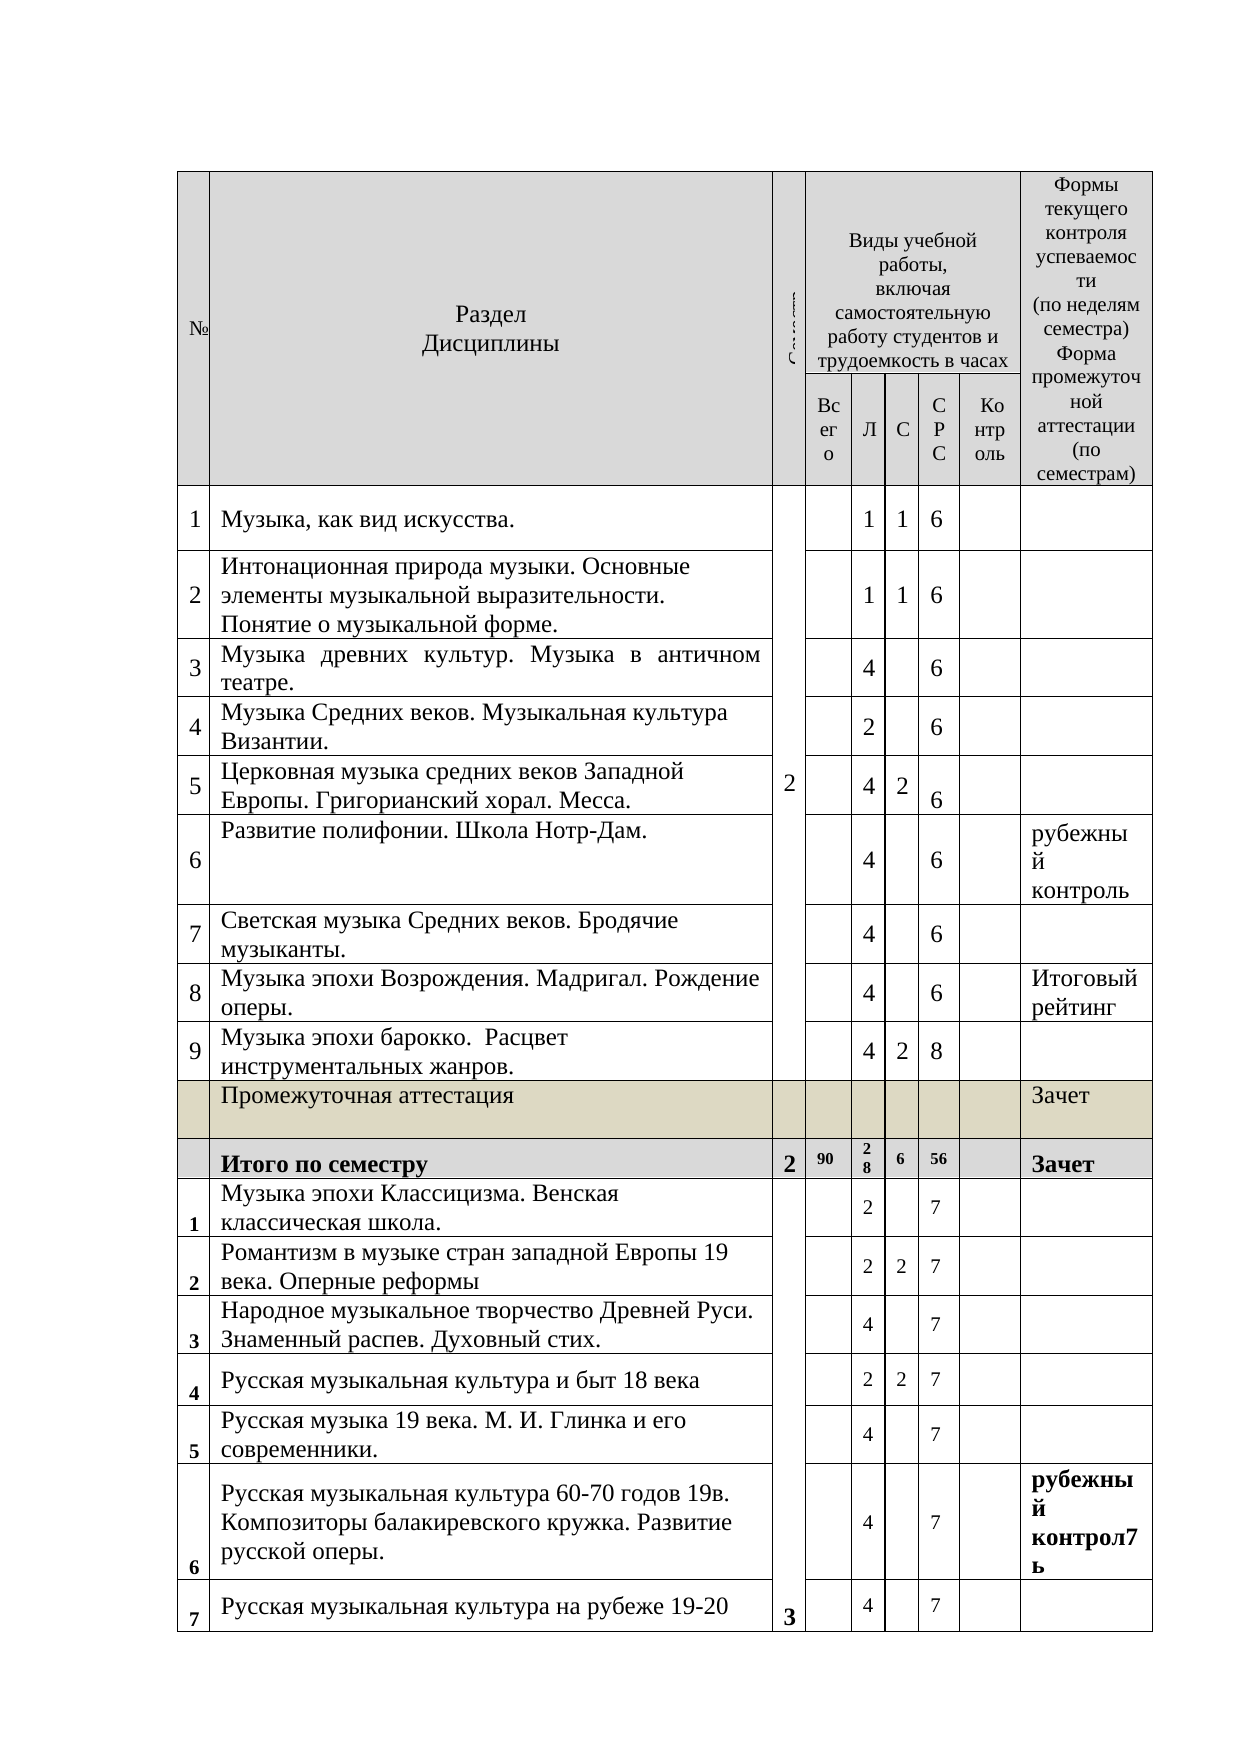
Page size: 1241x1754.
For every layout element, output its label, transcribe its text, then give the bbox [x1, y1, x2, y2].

table_cell 3 [178, 639, 209, 696]
table_cell 2 [178, 551, 209, 638]
table_cell [806, 1464, 851, 1579]
table_cell [1021, 1354, 1152, 1404]
table_cell Русская музыкальная культура 60-70 годов 19в. Композиторы балакиревского кружка. Развитие русской оперы. [210, 1464, 772, 1579]
table_cell [886, 1580, 918, 1631]
table_cell Музыка Средних веков. Музыкальная культура Византии. [210, 697, 772, 755]
table_cell [960, 1354, 1020, 1404]
table_cell [886, 1464, 918, 1579]
table_cell 5 [178, 1406, 209, 1463]
table_cell [960, 905, 1020, 962]
table_cell [178, 1081, 209, 1138]
table_cell [806, 815, 851, 904]
table_cell [960, 551, 1020, 638]
table_cell [806, 1406, 851, 1463]
table_cell 6 [919, 815, 959, 904]
table_cell [806, 1237, 851, 1294]
table_cell 6 [919, 551, 959, 638]
table_cell 4 [852, 964, 884, 1021]
table_cell 3 [178, 1296, 209, 1353]
table_cell 7 [919, 1354, 959, 1404]
table_cell 2 [852, 697, 884, 755]
table_cell [1021, 639, 1152, 696]
table_cell [1021, 756, 1152, 814]
table_cell 5 [178, 756, 209, 814]
table_cell [1021, 551, 1152, 638]
table_cell [960, 486, 1020, 550]
table_cell 6 [178, 1464, 209, 1579]
table_cell 9 [178, 1022, 209, 1079]
table_cell [806, 1354, 851, 1404]
table_cell 1 [852, 551, 884, 638]
table_cell [1021, 1406, 1152, 1463]
table_cell Музыка, как вид искусства. [210, 486, 772, 550]
table_cell Музыка эпохи барокко. Расцвет инструментальных жанров. [210, 1022, 772, 1079]
table_cell 4 [852, 1296, 884, 1353]
table_cell 2 [886, 1237, 918, 1294]
table_cell [178, 1139, 209, 1177]
table_cell [806, 964, 851, 1021]
table_cell 4 [178, 697, 209, 755]
table_cell 4 [852, 639, 884, 696]
table_cell [886, 1406, 918, 1463]
table_cell Русская музыка 19 века. М. И. Глинка и его современники. [210, 1406, 772, 1463]
table_cell 6 [178, 815, 209, 904]
table_cell [806, 1179, 851, 1236]
table_cell 1 [852, 486, 884, 550]
table_cell [960, 815, 1020, 904]
table_cell 7 [919, 1464, 959, 1579]
table_cell [960, 1406, 1020, 1463]
table_cell [1021, 1237, 1152, 1294]
table_cell [886, 905, 918, 962]
table_cell 2 [886, 756, 918, 814]
table_cell 7 [919, 1237, 959, 1294]
table_cell 6 [919, 905, 959, 962]
table_cell [806, 1580, 851, 1631]
table_cell 7 [178, 1580, 209, 1631]
table_cell [960, 639, 1020, 696]
table_cell [1021, 1296, 1152, 1353]
table_cell [886, 964, 918, 1021]
table_cell [960, 1179, 1020, 1236]
table_cell [852, 1081, 884, 1138]
table_cell Русская музыкальная культура и быт 18 века [210, 1354, 772, 1404]
table_cell Церковная музыка средних веков Западной Европы. Григорианский хорал. Месса. [210, 756, 772, 814]
table_cell 8 [919, 1022, 959, 1079]
table_cell [886, 697, 918, 755]
table_cell [1021, 1580, 1152, 1631]
table_cell [960, 697, 1020, 755]
table_cell [960, 964, 1020, 1021]
table_cell 6 [919, 697, 959, 755]
table_cell 28 [852, 1139, 884, 1177]
table_cell С [886, 374, 918, 485]
table_cell 6 [886, 1139, 918, 1177]
table_cell 6 [919, 486, 959, 550]
table_cell 7 [178, 905, 209, 962]
table_cell [806, 756, 851, 814]
table_cell Развитие полифонии. Школа Нотр-Дам. [210, 815, 772, 904]
table_cell [1021, 1179, 1152, 1236]
table_cell [886, 1081, 918, 1138]
table_cell 2 [852, 1179, 884, 1236]
table_cell Промежуточная аттестация [210, 1081, 772, 1138]
table_cell 4 [852, 1022, 884, 1079]
table_cell 7 [919, 1580, 959, 1631]
table_cell 6 [919, 639, 959, 696]
table_header Формы текущего контроля успеваемости (по неделям семестра) Форма промежуточной аттестации (по семестрам) [1021, 172, 1152, 485]
table_cell [1021, 697, 1152, 755]
table_cell [960, 1464, 1020, 1579]
table_cell Народное музыкальное творчество Древней Руси. Знаменный распев. Духовный стих. [210, 1296, 772, 1353]
table_cell [886, 815, 918, 904]
table_cell [960, 1081, 1020, 1138]
table_cell 1 [886, 551, 918, 638]
table_cell [806, 1022, 851, 1079]
table_cell [773, 1081, 805, 1138]
table_cell Музыка эпохи Классицизма. Венская классическая школа. [210, 1179, 772, 1236]
table_cell Контроль [960, 374, 1020, 485]
table_cell Музыка древних культур. Музыка в античном театре. [210, 639, 772, 696]
table_cell Всего [806, 374, 851, 485]
table_header Виды учебной работы, включая самостоятельную работу студентов и трудоемкость в часах [806, 172, 1020, 372]
table_cell 1 [178, 1179, 209, 1236]
table_cell [806, 905, 851, 962]
table_cell 4 [852, 1580, 884, 1631]
table_header Семестр [773, 172, 805, 485]
table_cell 4 [852, 815, 884, 904]
table_cell [960, 1022, 1020, 1079]
table_cell 90 [806, 1139, 851, 1177]
table_cell СРС [919, 374, 959, 485]
table_cell [1021, 905, 1152, 962]
table_cell 3 [773, 1179, 805, 1631]
table_cell [1021, 1022, 1152, 1079]
table_cell 6 [919, 785, 959, 814]
table_cell 8 [178, 964, 209, 1021]
table_cell рубежный контрол7ь [1021, 1464, 1152, 1579]
table_cell Л [852, 374, 884, 485]
table_cell 1 [178, 486, 209, 550]
table_cell Музыка эпохи Возрождения. Мадригал. Рождение оперы. [210, 964, 772, 1021]
table_cell [806, 639, 851, 696]
table_cell 4 [178, 1354, 209, 1404]
table_cell Светская музыка Средних веков. Бродячие музыканты. [210, 905, 772, 962]
table_cell 56 [919, 1139, 959, 1177]
table_cell [919, 756, 959, 784]
table_cell 7 [919, 1296, 959, 1353]
table_cell [960, 1580, 1020, 1631]
table_cell Романтизм в музыке стран западной Европы 19 века. Оперные реформы [210, 1237, 772, 1294]
table_cell 4 [852, 905, 884, 962]
table_header Раздел Дисциплины [210, 172, 772, 485]
table_cell 2 [773, 1139, 805, 1177]
table_cell 2 [178, 1237, 209, 1294]
table_cell Интонационная природа музыки. Основные элементы музыкальной выразительности. Понятие о музыкальной форме. [210, 551, 772, 638]
table_cell [960, 1237, 1020, 1294]
table_cell [1021, 486, 1152, 550]
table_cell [210, 1580, 772, 1631]
table_cell 7 [919, 1406, 959, 1463]
table_cell [886, 639, 918, 696]
table_cell 7 [919, 1179, 959, 1236]
table_cell 2 [852, 1237, 884, 1294]
table_cell 2 [886, 1022, 918, 1079]
table_cell 4 [852, 1406, 884, 1463]
table_cell [806, 697, 851, 755]
table_cell [960, 1139, 1020, 1177]
table_cell [919, 1081, 959, 1138]
table_cell [960, 785, 1020, 814]
table_cell 6 [919, 964, 959, 1021]
table_cell 2 [773, 486, 805, 1079]
table_cell 2 [886, 1354, 918, 1404]
table_cell Итого по семестру [210, 1139, 772, 1177]
table_cell 1 [886, 486, 918, 550]
table_header № [178, 172, 209, 485]
table_cell [806, 1296, 851, 1353]
table_cell [886, 1179, 918, 1236]
table_cell рубежный контроль [1021, 815, 1152, 904]
table_cell Итоговый рейтинг [1021, 964, 1152, 1021]
table_cell [806, 486, 851, 550]
table_cell [886, 1296, 918, 1353]
table_cell [806, 1081, 851, 1138]
table_cell [960, 1296, 1020, 1353]
table_cell 2 [852, 1354, 884, 1404]
table_cell 4 [852, 756, 884, 814]
table_cell Зачет [1021, 1139, 1152, 1177]
table_cell [960, 756, 1020, 784]
table_cell Зачет [1021, 1081, 1152, 1138]
table_cell [806, 551, 851, 638]
table_cell 4 [852, 1464, 884, 1579]
